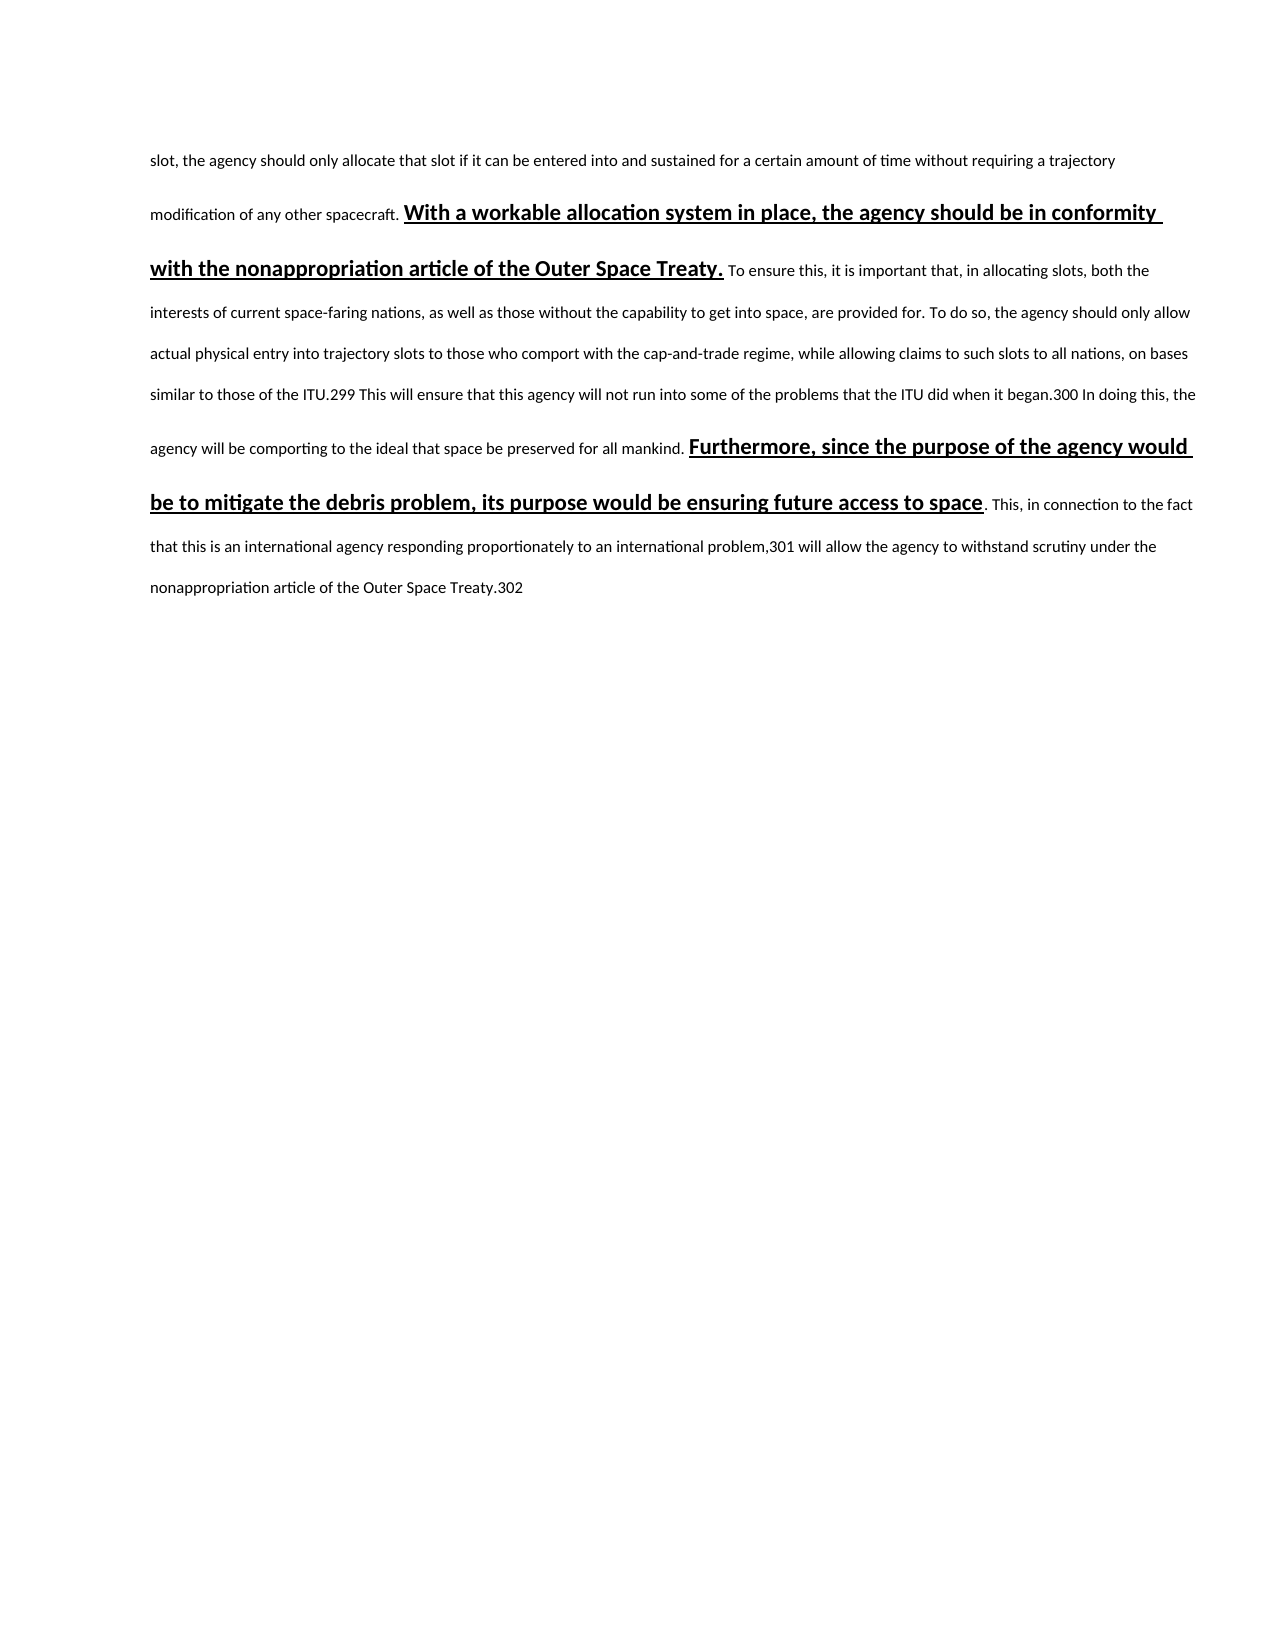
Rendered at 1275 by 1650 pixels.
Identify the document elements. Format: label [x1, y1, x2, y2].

text [150, 150, 1200, 598]
